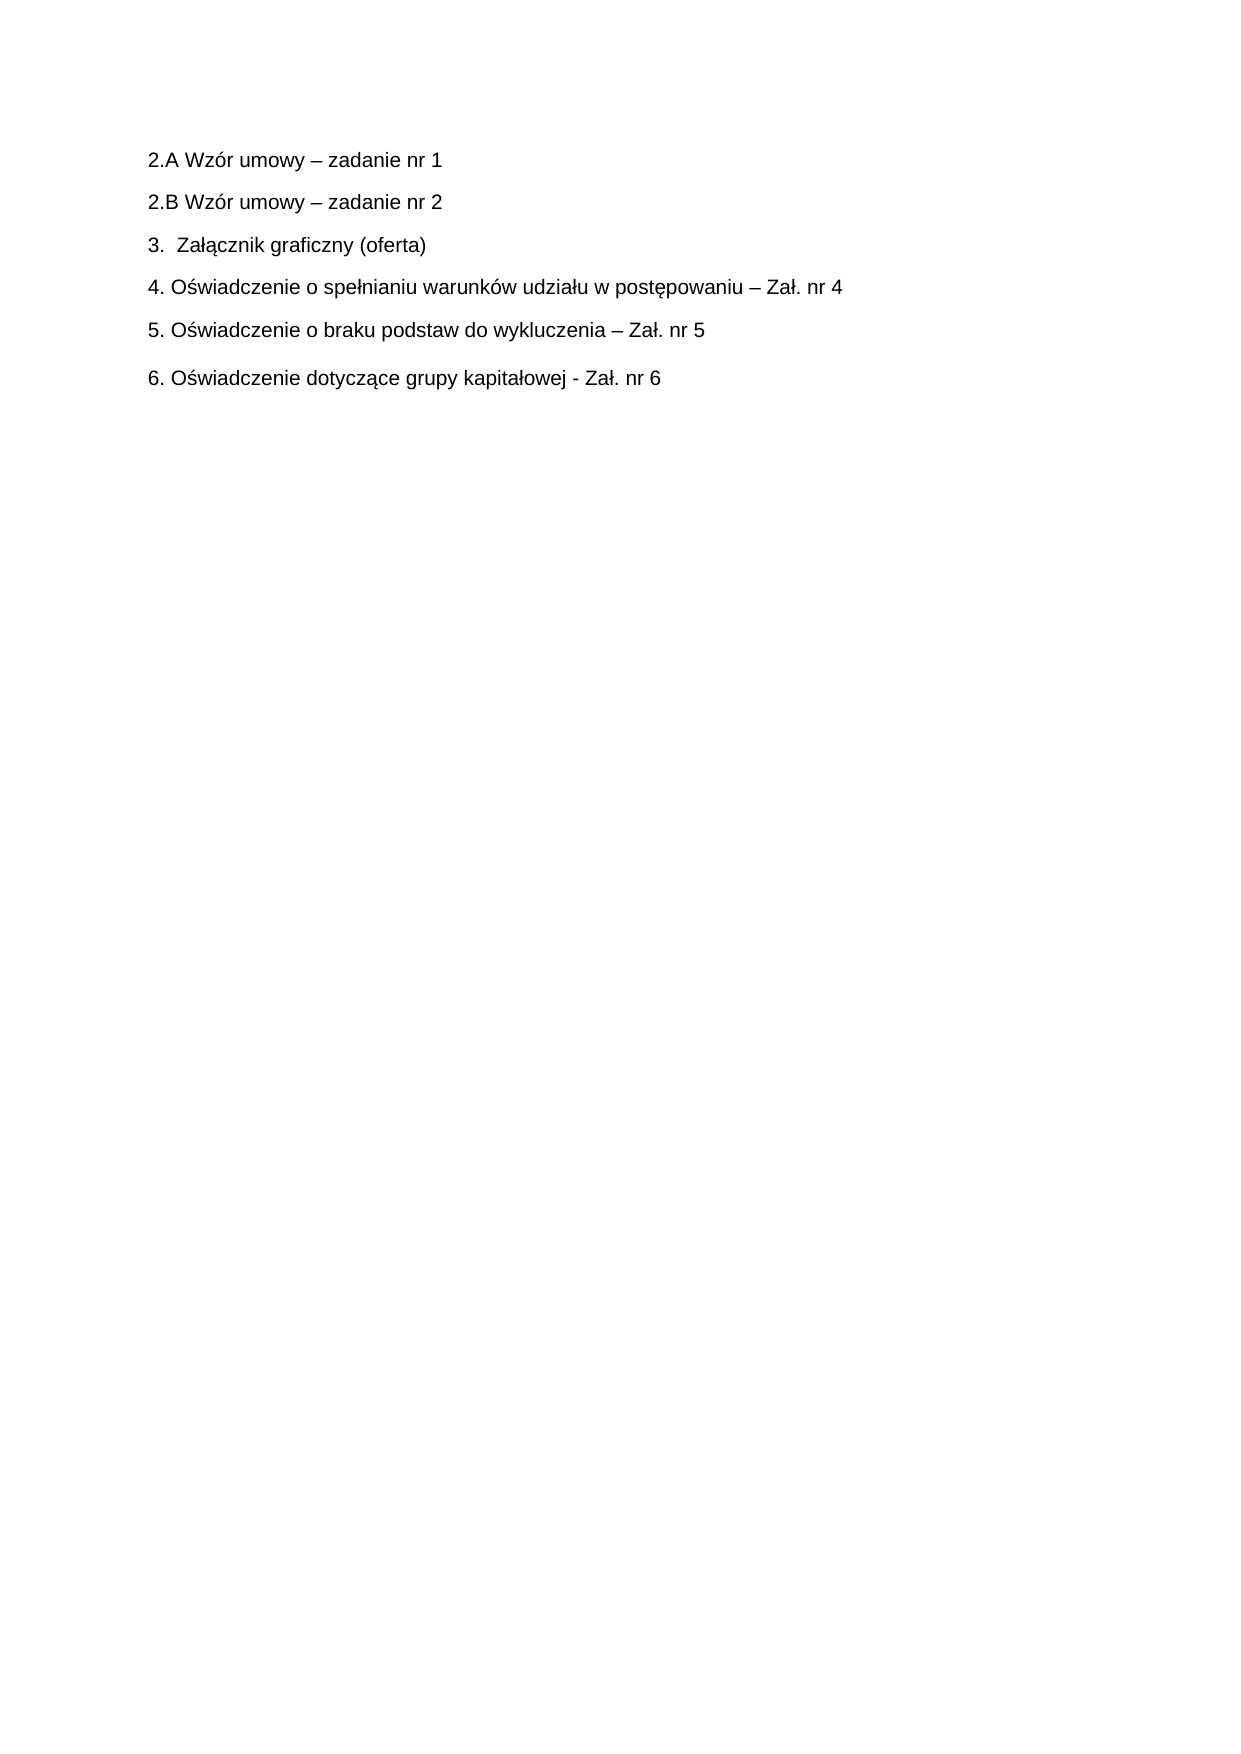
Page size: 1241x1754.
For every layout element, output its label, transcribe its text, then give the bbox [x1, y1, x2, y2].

text 4. Oświadczenie o spełnianiu warunków udziału w postępowaniu – Zał. nr 4 [148, 275, 1093, 299]
text 2.A Wzór umowy – zadanie nr 1 [148, 148, 1093, 172]
text 5. Oświadczenie o braku podstaw do wykluczenia – Zał. nr 5 [148, 318, 1093, 342]
text 3. Załącznik graficzny (oferta) [148, 233, 1093, 257]
text 2.B Wzór umowy – zadanie nr 2 [148, 190, 1093, 214]
text 6. Oświadczenie dotyczące grupy kapitałowej - Zał. nr 6 [148, 366, 1093, 389]
